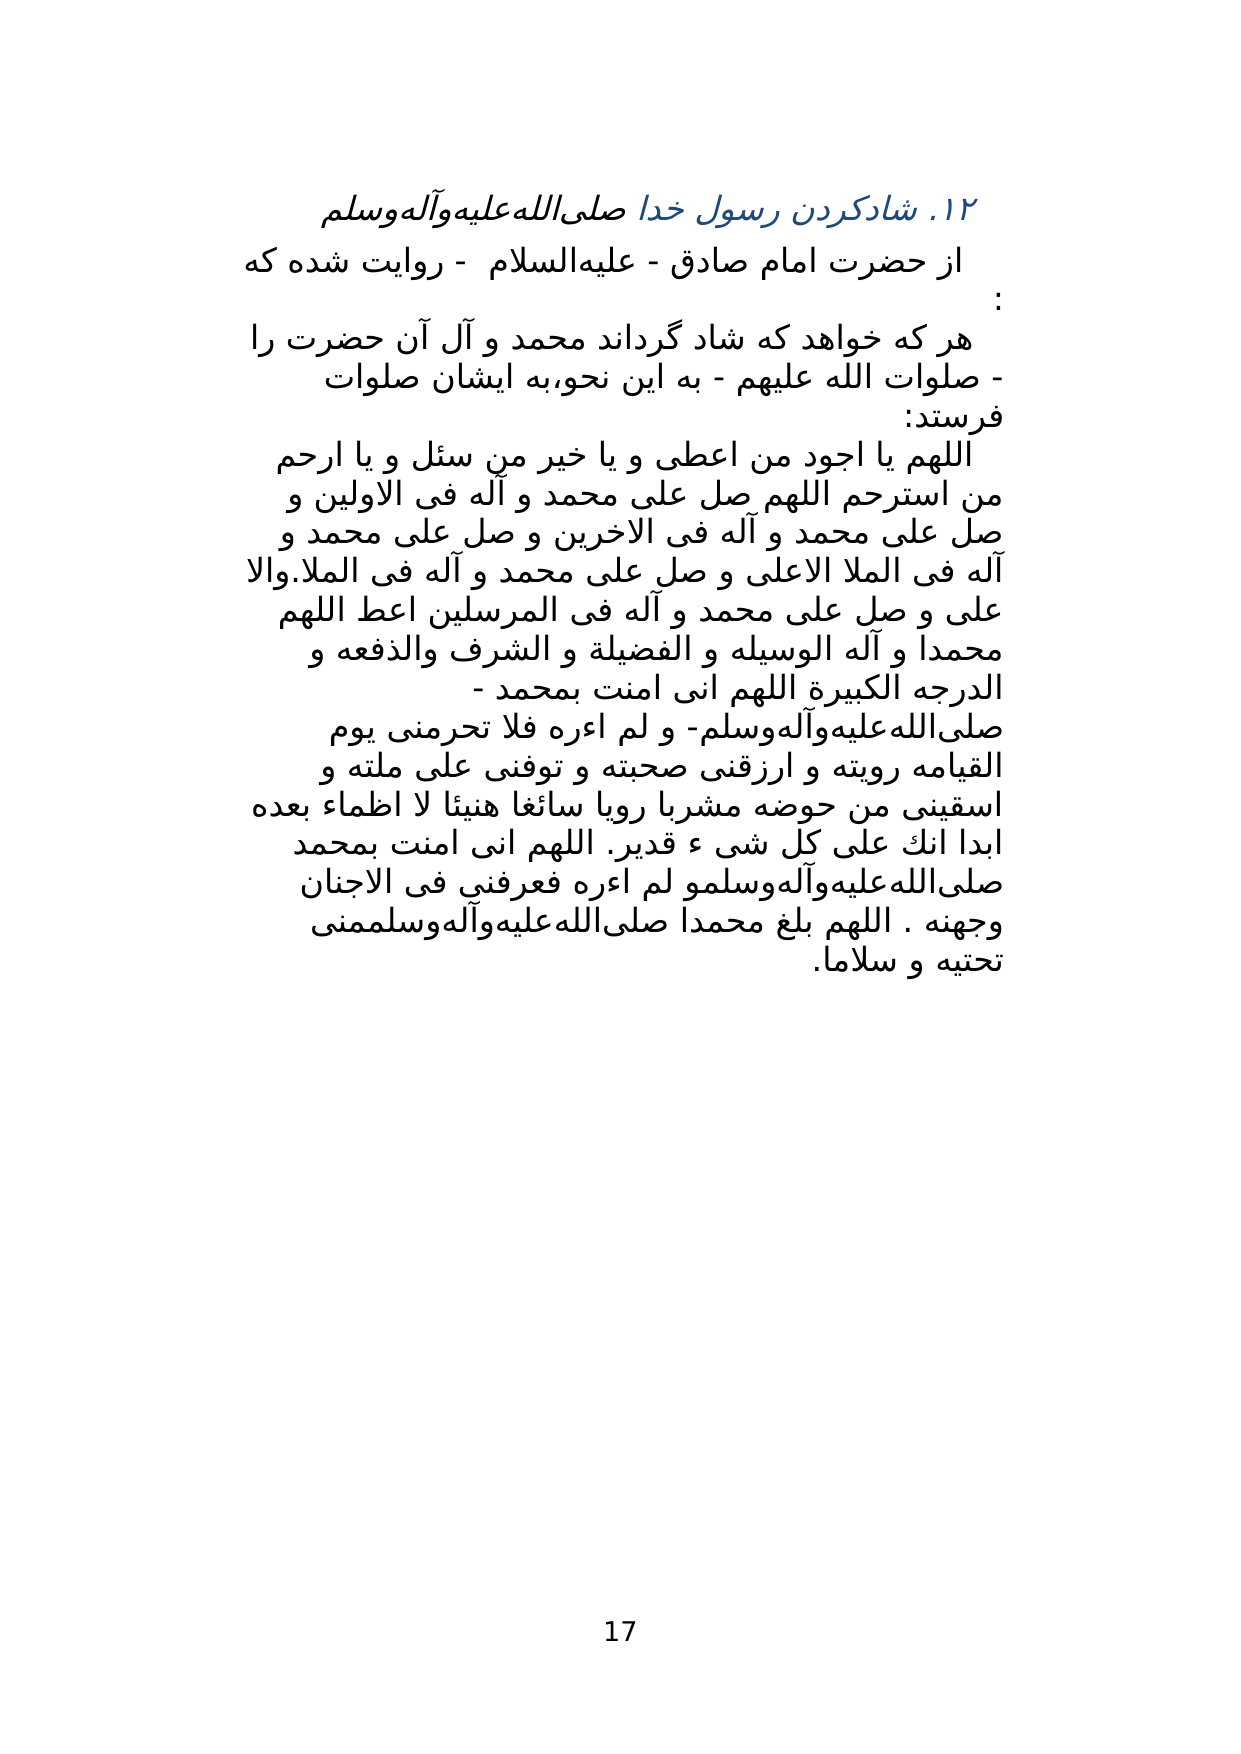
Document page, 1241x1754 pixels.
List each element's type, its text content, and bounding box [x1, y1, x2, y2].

text هر كه خواهد كه شاد گرداند محمد و آل آن حضرت را - صلوات الله عليهم - به اين نحو،به ايشان صلوات فرستد: [236, 319, 1004, 435]
subtitle ١٢. شادكردن رسول خدا صلى‌الله‌عليه‌وآله‌وسلم [236, 190, 1004, 228]
text از حضرت امام صادق - عليه‌السلام - روايت شده كه : [236, 241, 1004, 319]
text اللهم يا اجود من اعطى و يا خير من سئل و يا ارحم من استرحم اللهم صل على محمد و آله فى الاولين و صل على محمد و آله فى الاخرين و صل على محمد و آله فى الملا الاعلى و صل على محمد و آله فى الملا.والا على و صل على محمد و آله فى المرسلين اعط اللهم محمدا و آله الوسيله و الفضيلة و الشرف والذفعه و الدرجه الكبيرة اللهم انى امنت بمحمد - صلى‌الله‌عليه‌وآله‌وسلم- و لم اءره فلا تحرمنى يوم القيامه رويته و ارزقنى صحبته و توفنى على ملته و اسقينى من حوضه مشربا رويا سائغا هنيئا لا اظماء بعده ابدا انك على كل شى ء قدير. اللهم انى امنت بمحمد صلى‌الله‌عليه‌وآله‌وسلمو لم اءره فعرفنى فى الاجنان وجهنه . اللهم بلغ محمدا صلى‌الله‌عليه‌وآله‌وسلممنى تحتيه و سلاما. [236, 435, 1004, 979]
